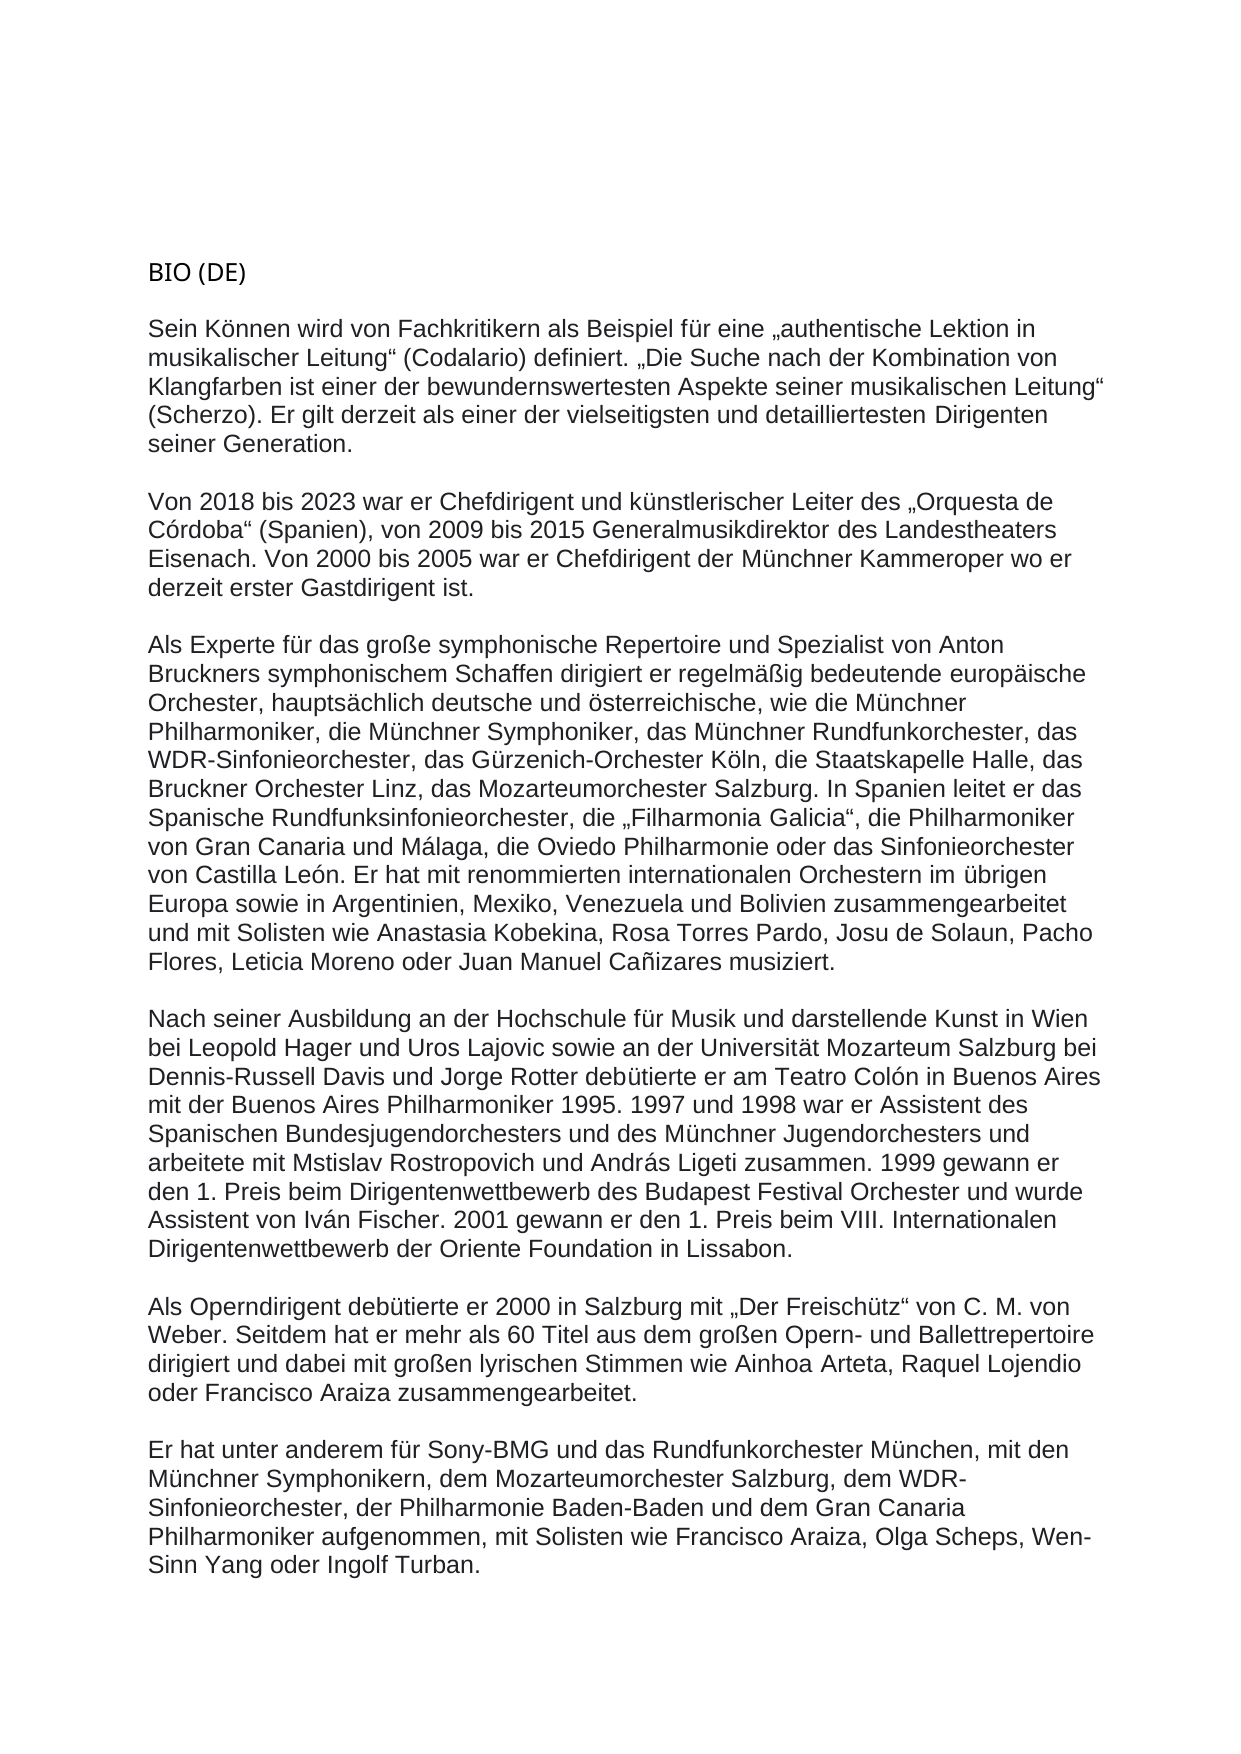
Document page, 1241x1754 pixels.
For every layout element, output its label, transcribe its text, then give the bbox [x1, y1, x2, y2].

text Als Operndirigent debütierte er 2000 in Salzburg mit „Der Freischütz“ von C. M. von Weber. Seitdem hat er mehr als 60 Titel aus dem großen Opern- und Ballettrepertoire dirigiert und dabei mit großen lyrischen Stimmen wie Ainhoa ​​​​Arteta, Raquel Lojendio oder Francisco Araiza zusammengearbeitet. [148, 1292, 1107, 1407]
text BIO (DE) [148, 255, 1107, 289]
text Er hat unter anderem für Sony-BMG und das Rundfunkorchester München, mit den Münchner Symphonikern, dem Mozarteumorchester Salzburg, dem WDR-Sinfonieorchester, der Philharmonie Baden-Baden und dem Gran Canaria Philharmoniker aufgenommen, mit Solisten wie Francisco Araiza, Olga Scheps, Wen-Sinn Yang oder Ingolf Turban. [148, 1435, 1107, 1579]
text Von 2018 bis 2023 war er Chefdirigent und künstlerischer Leiter des „Orquesta de Córdoba“ (Spanien), von 2009 bis 2015 Generalmusikdirektor des Landestheaters Eisenach. Von 2000 bis 2005 war er Chefdirigent der Münchner Kammeroper wo er derzeit erster Gastdirigent ist. [148, 487, 1107, 602]
text Als Experte für das große symphonische Repertoire und Spezialist von Anton Bruckners symphonischem Schaffen dirigiert er regelmäßig bedeutende europäische Orchester, hauptsächlich deutsche und österreichische, wie die Münchner Philharmoniker, die Münchner Symphoniker, das Münchner Rundfunkorchester, das WDR-Sinfonieorchester, das Gürzenich-Orchester Köln, die Staatskapelle Halle, das Bruckner Orchester Linz, das Mozarteumorchester Salzburg. In Spanien leitet er das Spanische Rundfunksinfonieorchester, die „Filharmonia Galicia“, die Philharmoniker von Gran Canaria und Málaga, die Oviedo Philharmonie oder das Sinfonieorchester von Castilla León. Er hat mit renommierten internationalen Orchestern im übrigen Europa sowie in Argentinien, Mexiko, Venezuela und Bolivien zusammengearbeitet und mit Solisten wie Anastasia Kobekina, Rosa Torres Pardo, Josu de Solaun, Pacho Flores, Leticia Moreno oder Juan Manuel Cañizares musiziert. [148, 630, 1107, 975]
text Sein Können wird von Fachkritikern als Beispiel für eine „authentische Lektion in musikalischer Leitung“ (Codalario) definiert. „Die Suche nach der Kombination von Klangfarben ist einer der bewundernswertesten Aspekte seiner musikalischen Leitung“ (Scherzo). Er gilt derzeit als einer der vielseitigsten und detailliertesten Dirigenten seiner Generation. [148, 314, 1107, 458]
text Nach seiner Ausbildung an der Hochschule für Musik und darstellende Kunst in Wien bei Leopold Hager und Uros Lajovic sowie an der Universität Mozarteum Salzburg bei Dennis-Russell Davis und Jorge Rotter debütierte er am Teatro Colón in Buenos Aires mit der Buenos Aires Philharmoniker 1995. 1997 und 1998 war er Assistent des Spanischen Bundesjugendorchesters und des Münchner Jugendorchesters und arbeitete mit Mstislav Rostropovich und András Ligeti zusammen. 1999 gewann er den 1. Preis beim Dirigentenwettbewerb des Budapest Festival Orchester und wurde Assistent von Iván Fischer. 2001 gewann er den 1. Preis beim VIII. Internationalen Dirigentenwettbewerb der Oriente Foundation in Lissabon. [148, 1004, 1107, 1263]
